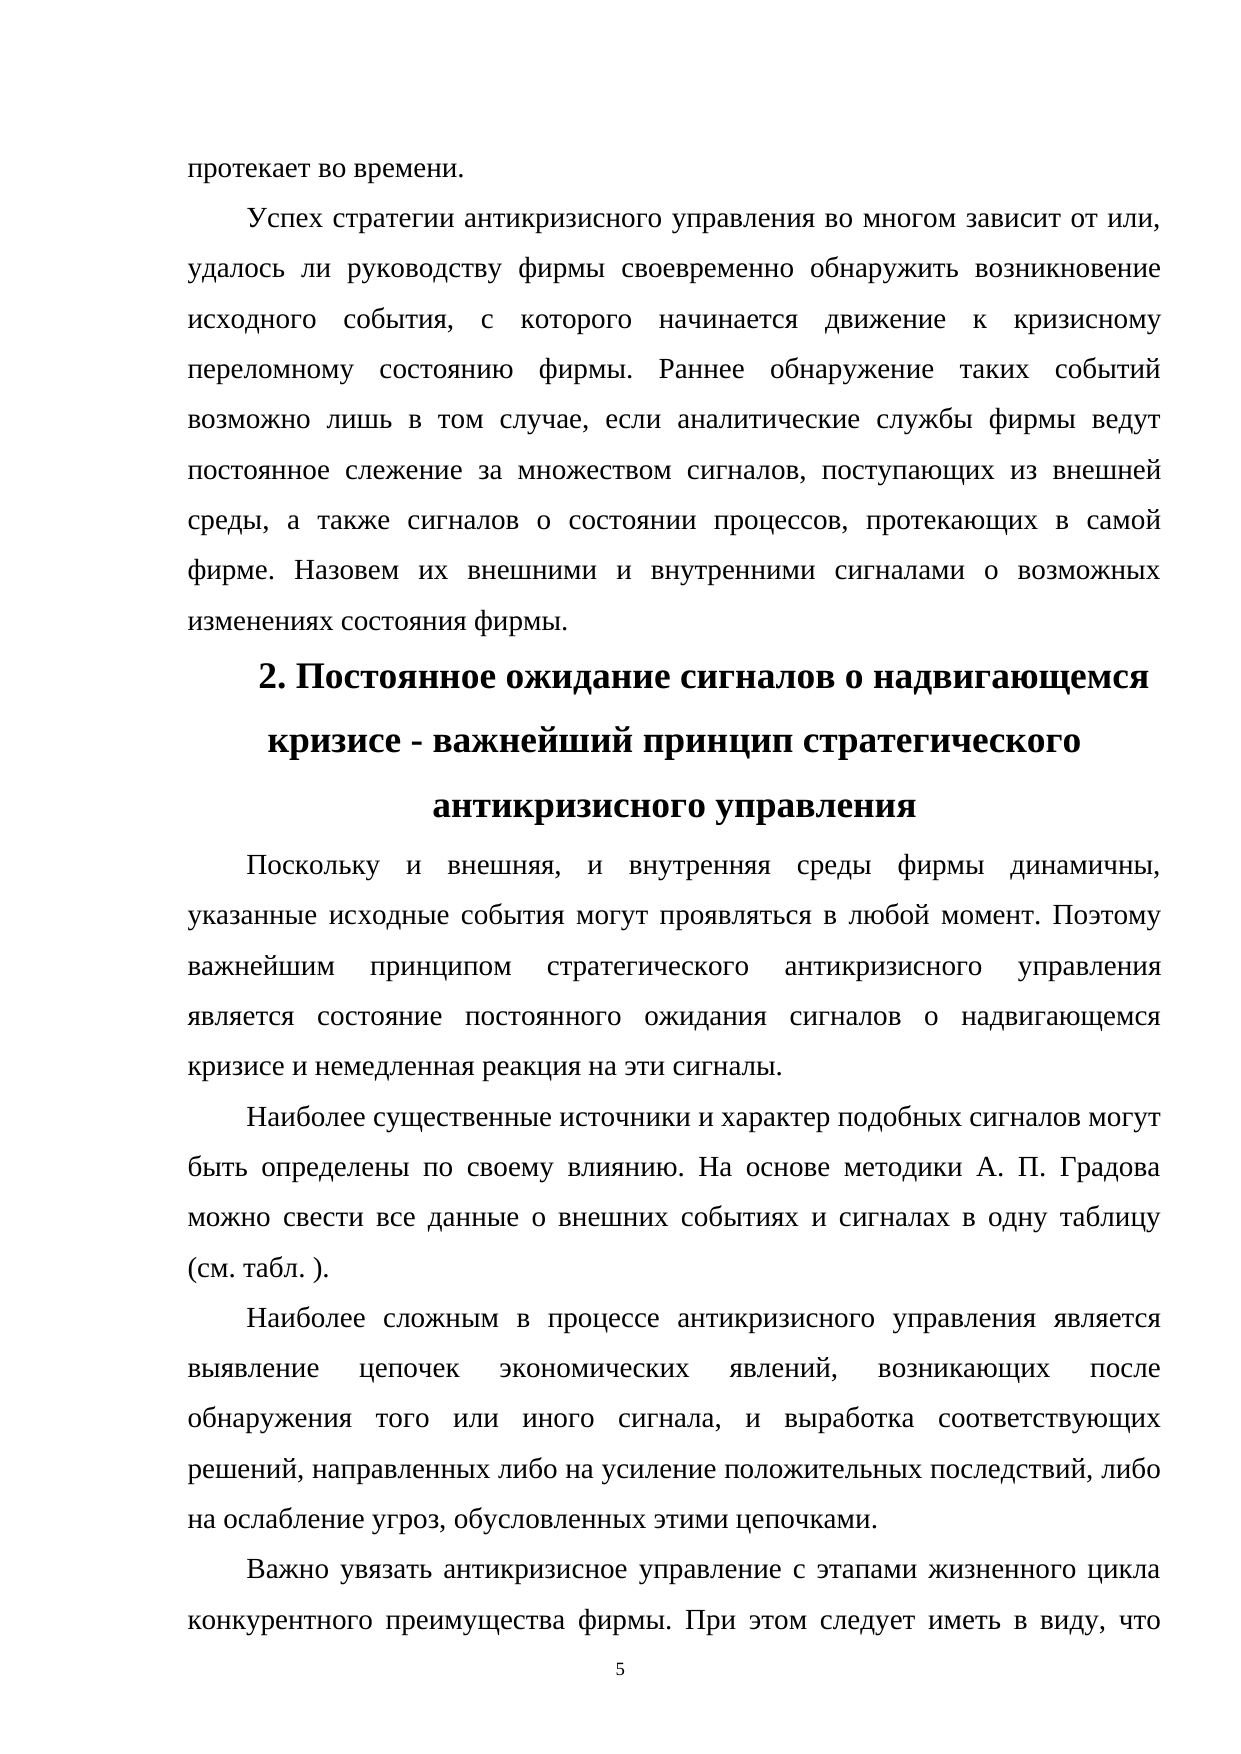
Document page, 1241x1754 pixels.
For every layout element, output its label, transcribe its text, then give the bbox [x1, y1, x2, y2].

text Наиболее существенные источники и характер подобных сигналов могут быть определены по своему влиянию. На основе методики А. П. Градова можно свести все данные о внешних событиях и сигналах в одну таблицу (см. табл. ). [187, 1099, 1162, 1283]
text Наиболее сложным в процессе антикризисного управления является выявление цепочек экономических явлений, возникающих после обнаружения того или иного сигнала, и выработка соответствующих решений, направленных либо на усиление положительных последствий, либо на ослабление угроз, обусловленных этими цепочками. [187, 1300, 1162, 1535]
text Поскольку и внешняя, и внутренняя среды фирмы динамичны, указанные исходные события могут проявляться в любой момент. Поэтому важнейшим принципом стратегического антикризисного управления является состояние постоянного ожидания сигналов о надвигающемся кризисе и немедленная реакция на эти сигналы. [187, 847, 1162, 1082]
text 2. Постоянное ожидание сигналов о надвигающемся кризисе - важнейший принцип стратегического антикризисного управления [187, 653, 1162, 826]
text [187, 150, 1162, 183]
text Успех стратегии антикризисного управления во многом зависит от или, удалось ли руководству фирмы своевременно обнаружить возникновение исходного события, с которого начинается движение к кризисному переломному состоянию фирмы. Раннее обнаружение таких событий возможно лишь в том случае, если аналитические службы фирмы ведут постоянное слежение за множеством сигналов, поступающих из внешней среды, а также сигналов о состоянии процессов, протекающих в самой фирме. Назовем их внешними и внутренними сигналами о возможных изменениях состояния фирмы. [187, 200, 1162, 636]
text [187, 1552, 1162, 1635]
